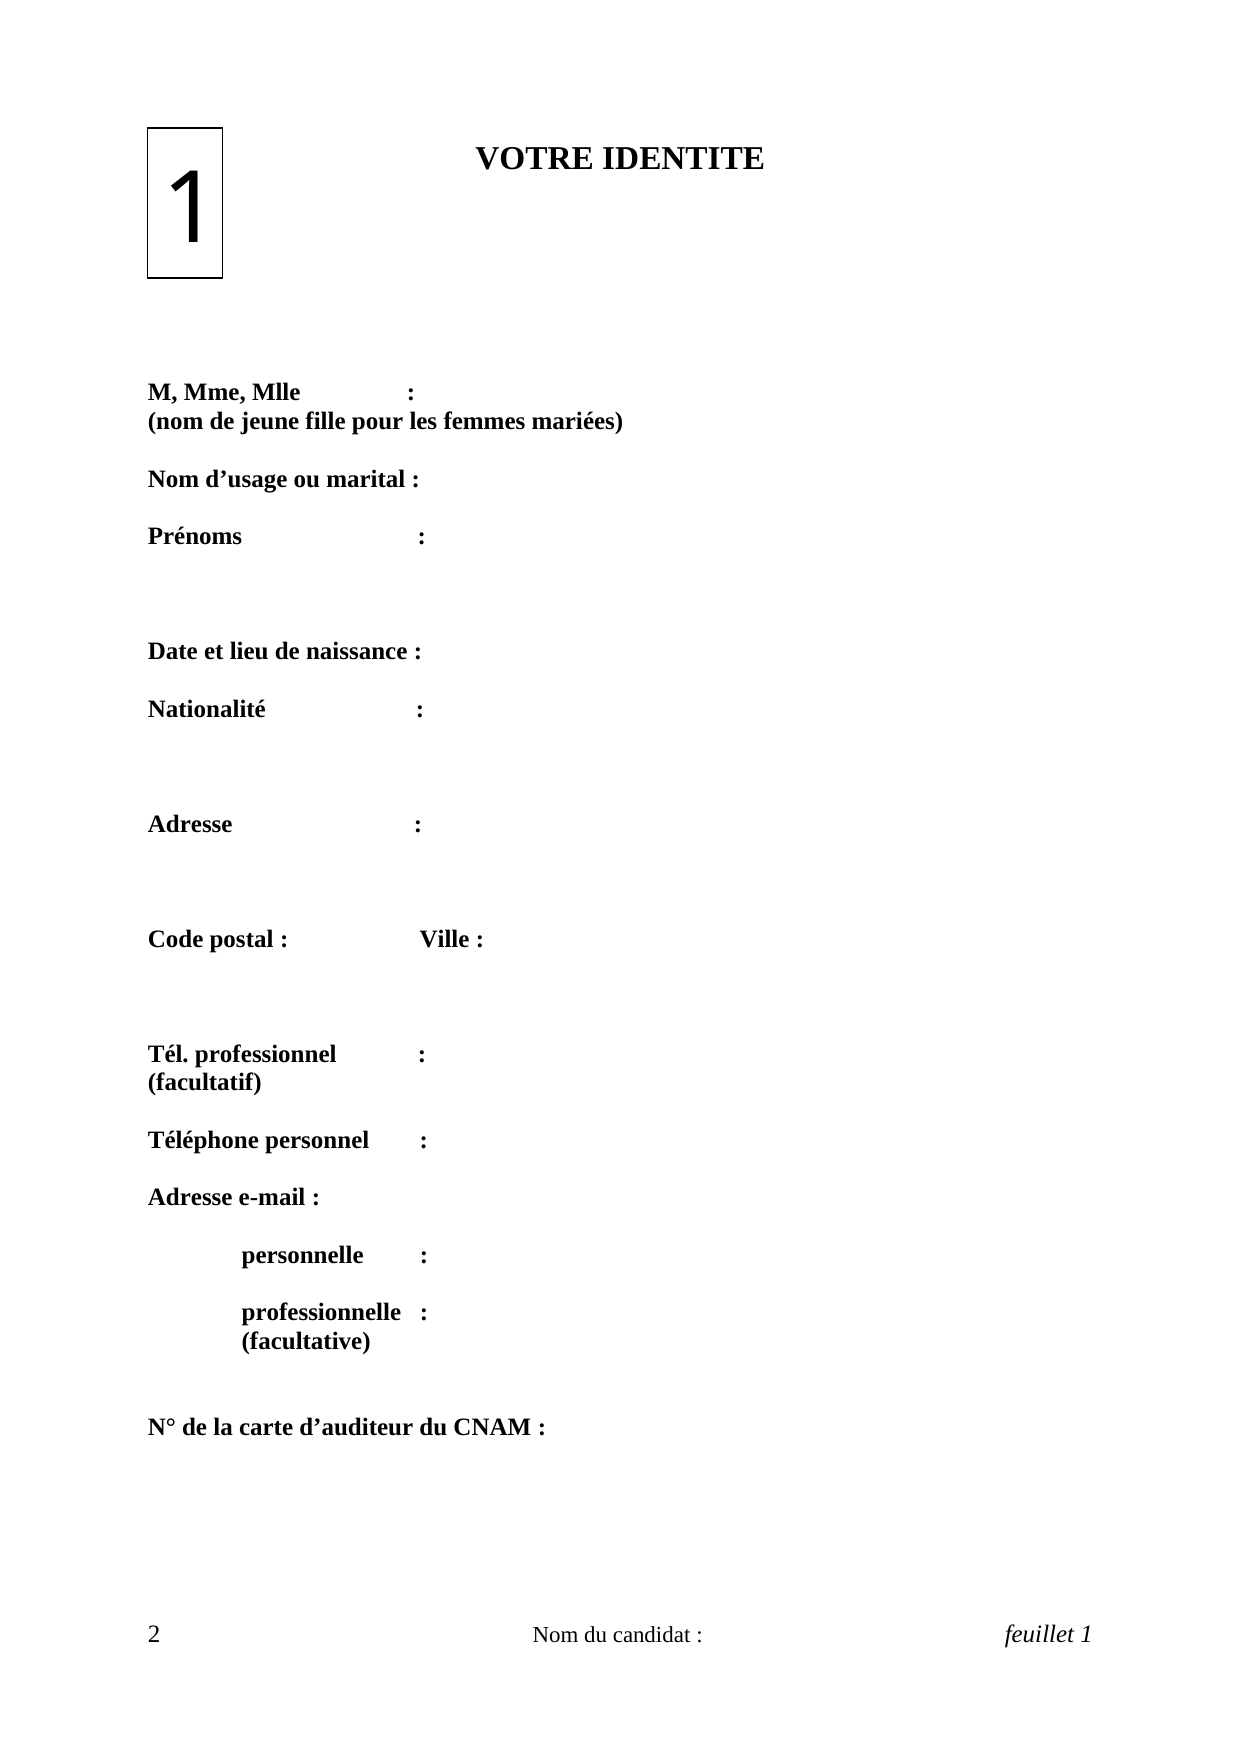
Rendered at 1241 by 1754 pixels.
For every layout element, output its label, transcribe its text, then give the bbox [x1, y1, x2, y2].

text Nationalité : [148, 694, 1092, 722]
text Adresse e-mail : [148, 1182, 1092, 1211]
text VOTRE IDENTITE [223, 138, 1092, 176]
text (nom de jeune fille pour les femmes mariées) [148, 406, 1092, 435]
text M, Mme, Mlle : [148, 377, 1092, 406]
text N° de la carte d’auditeur du CNAM : [148, 1412, 1092, 1441]
text professionnelle : [148, 1297, 1092, 1326]
text Adresse : [148, 809, 1092, 837]
text Code postal : Ville : [148, 924, 1092, 952]
text (facultative) [148, 1326, 1092, 1355]
text Téléphone personnel : [148, 1125, 1092, 1154]
text Date et lieu de naissance : [148, 636, 1092, 665]
text Prénoms : [148, 521, 1092, 550]
text Tél. professionnel : [148, 1039, 1092, 1067]
text Nom d’usage ou marital : [148, 464, 1092, 492]
text personnelle : [148, 1240, 1092, 1269]
text (facultatif) [148, 1067, 1092, 1096]
